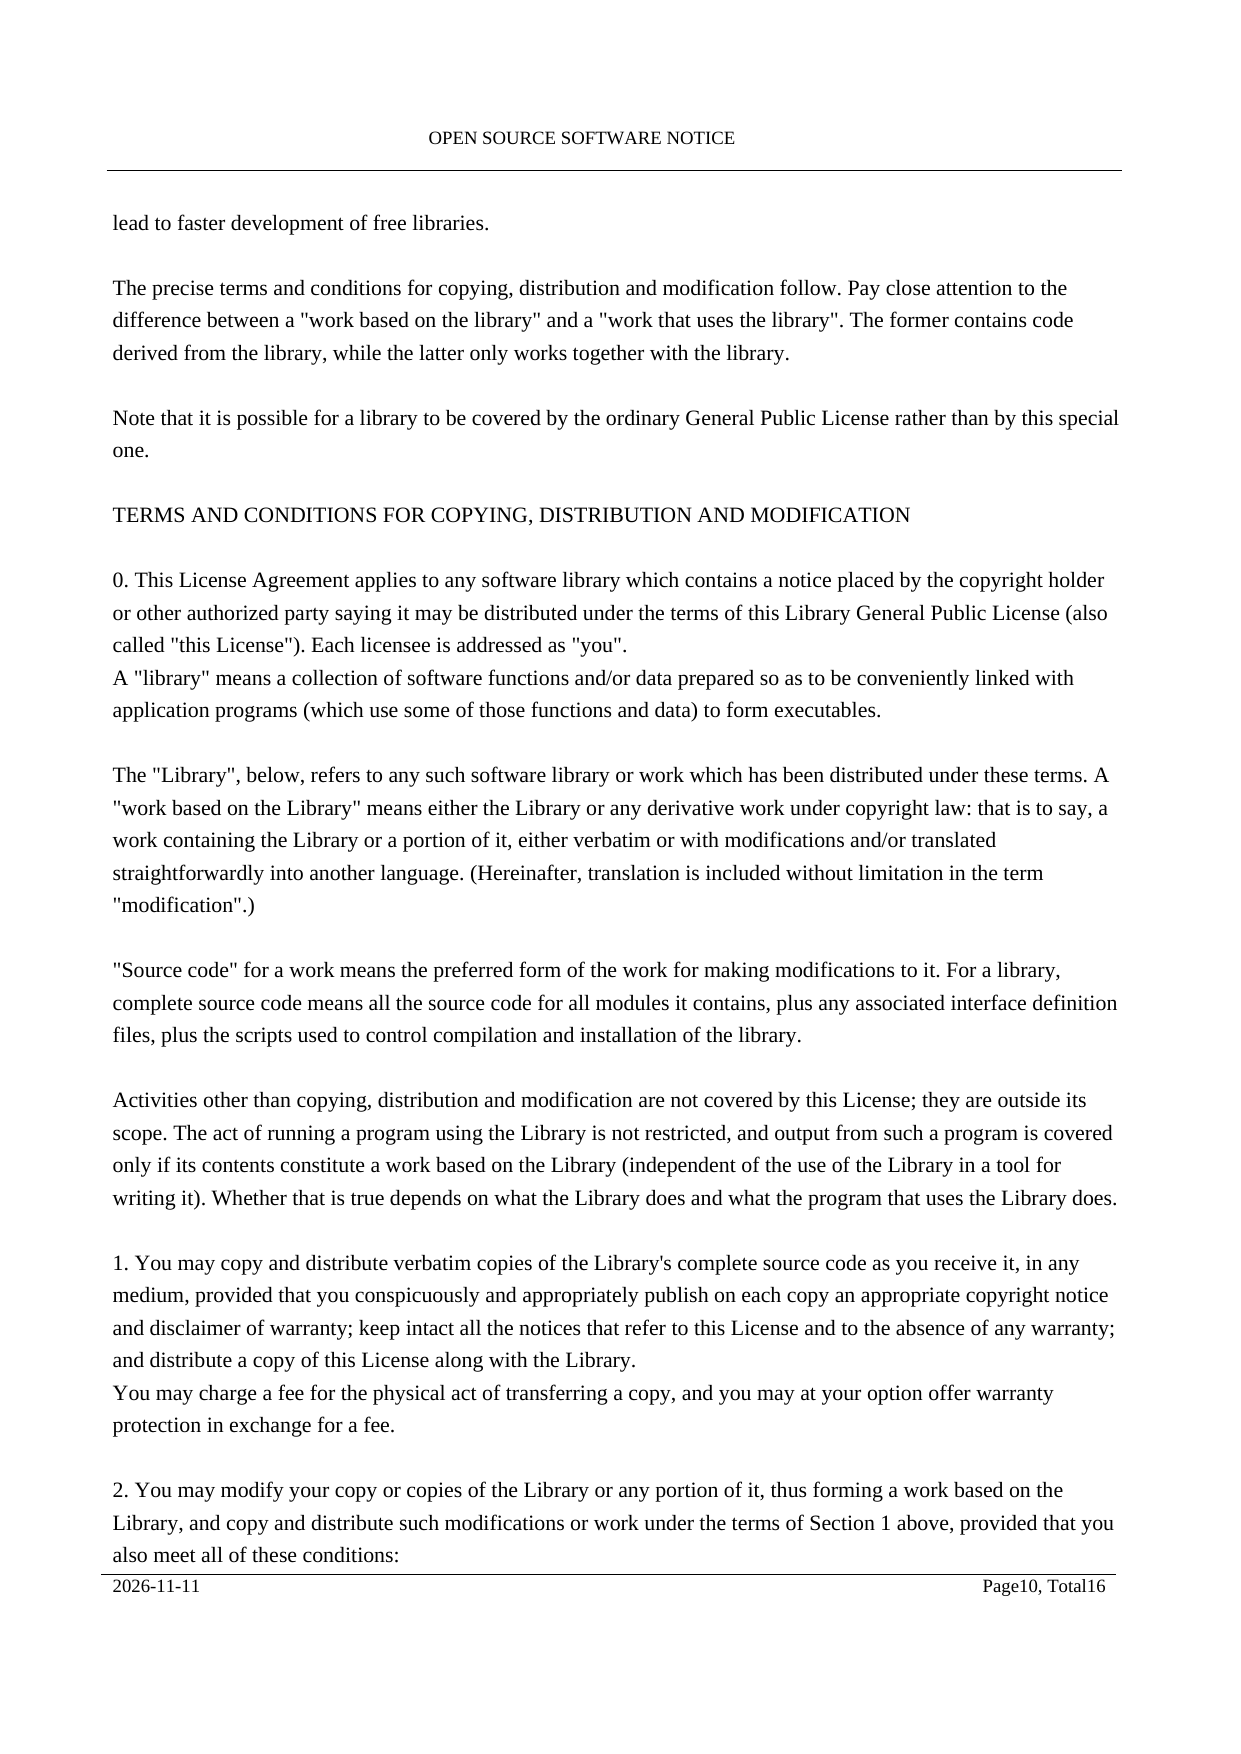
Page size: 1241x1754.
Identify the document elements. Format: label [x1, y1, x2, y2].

text [112, 206, 1128, 1571]
